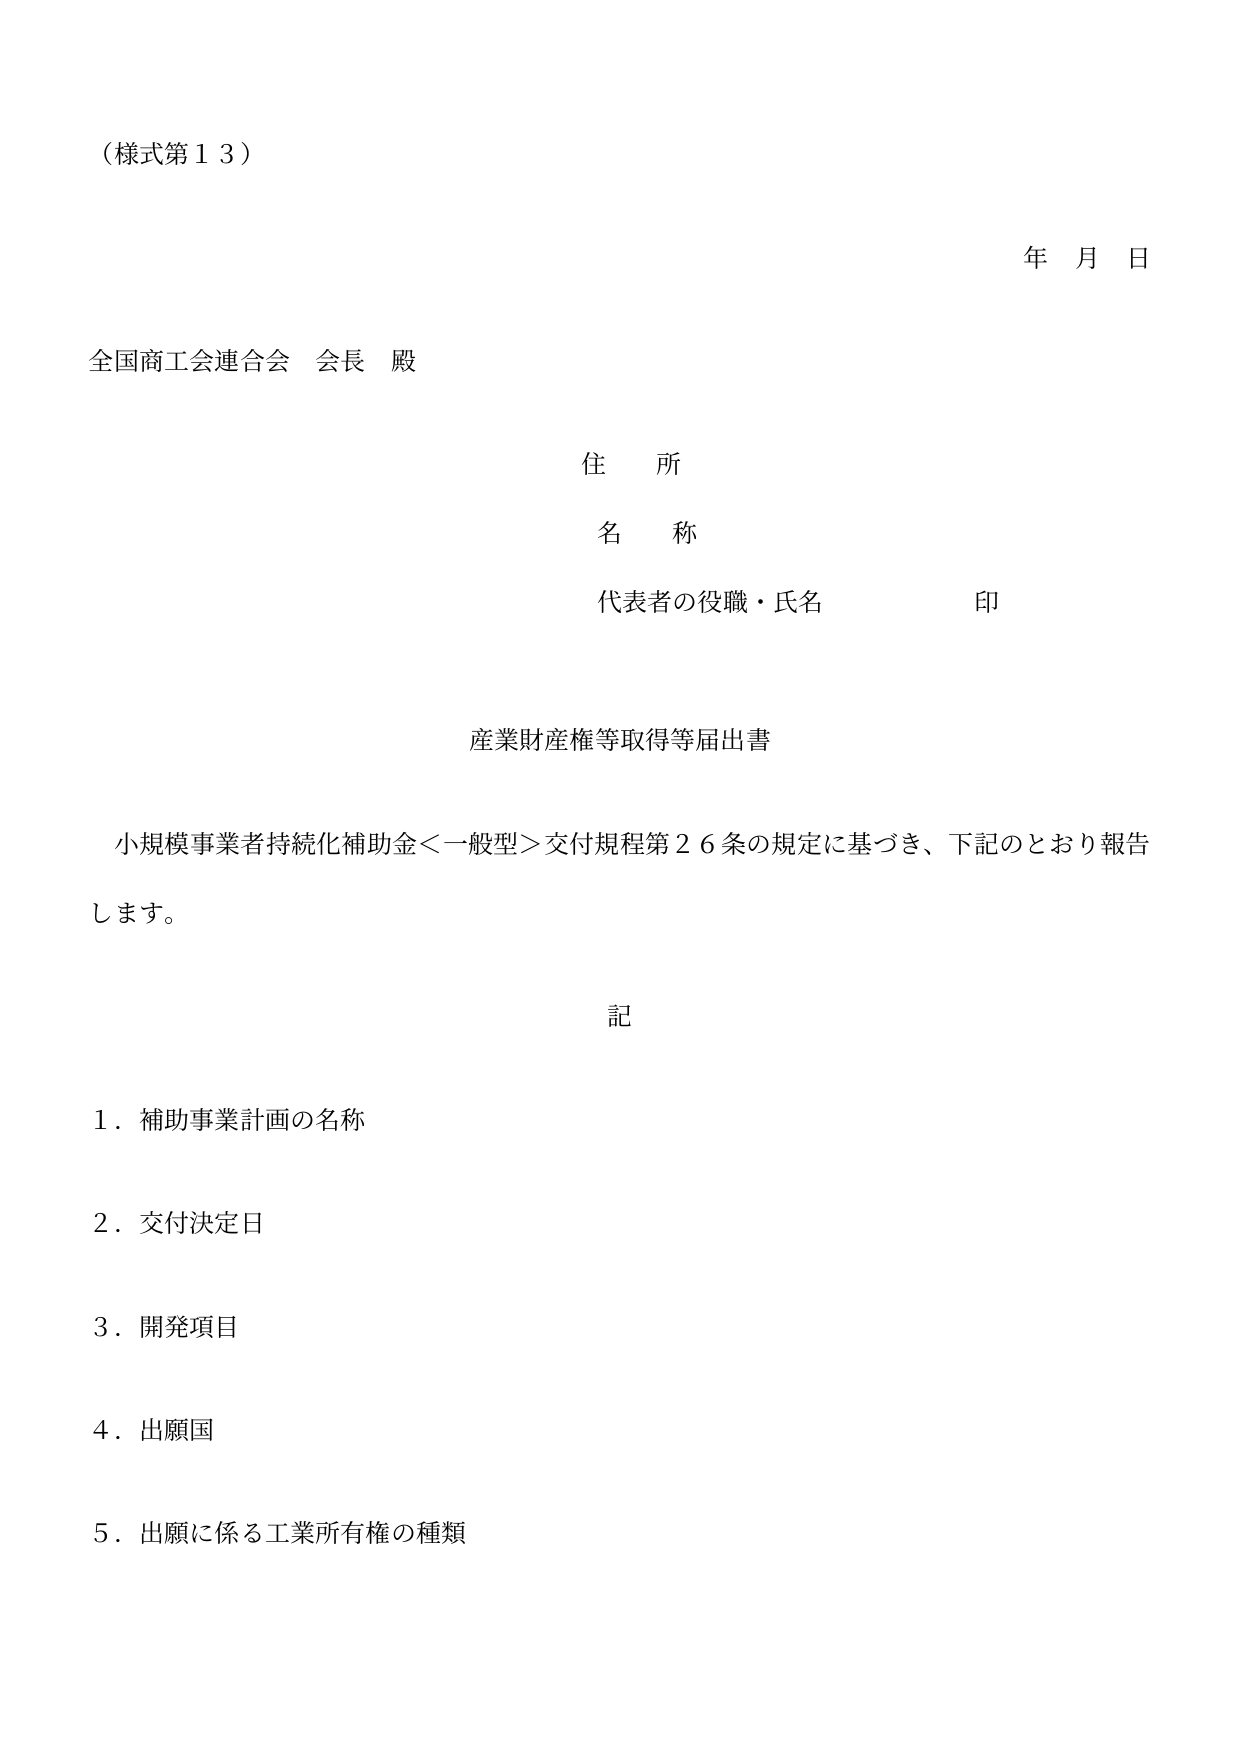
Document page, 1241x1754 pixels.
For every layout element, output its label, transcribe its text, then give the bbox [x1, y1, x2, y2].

text 代表者の役職・氏名 印 [89, 567, 1152, 636]
text 住 所 [89, 429, 1152, 498]
text 記 [89, 980, 1152, 1049]
text 小規模事業者持続化補助金＜一般型＞交付規程第２６条の規定に基づき、下記のとおり報告します。 [89, 808, 1152, 946]
text １．補助事業計画の名称 [89, 1084, 1152, 1153]
text 名 称 [89, 498, 1152, 567]
text 産業財産権等取得等届出書 [89, 704, 1152, 773]
text ４．出願国 [89, 1394, 1152, 1463]
text 全国商工会連合会 会長 殿 [89, 325, 1152, 394]
text ５．出願に係る工業所有権の種類 [89, 1498, 1152, 1567]
text ３．開発項目 [89, 1291, 1152, 1360]
text 年 月 日 [89, 222, 1152, 291]
text ２．交付決定日 [89, 1187, 1152, 1256]
text （様式第１３） [89, 118, 1152, 187]
